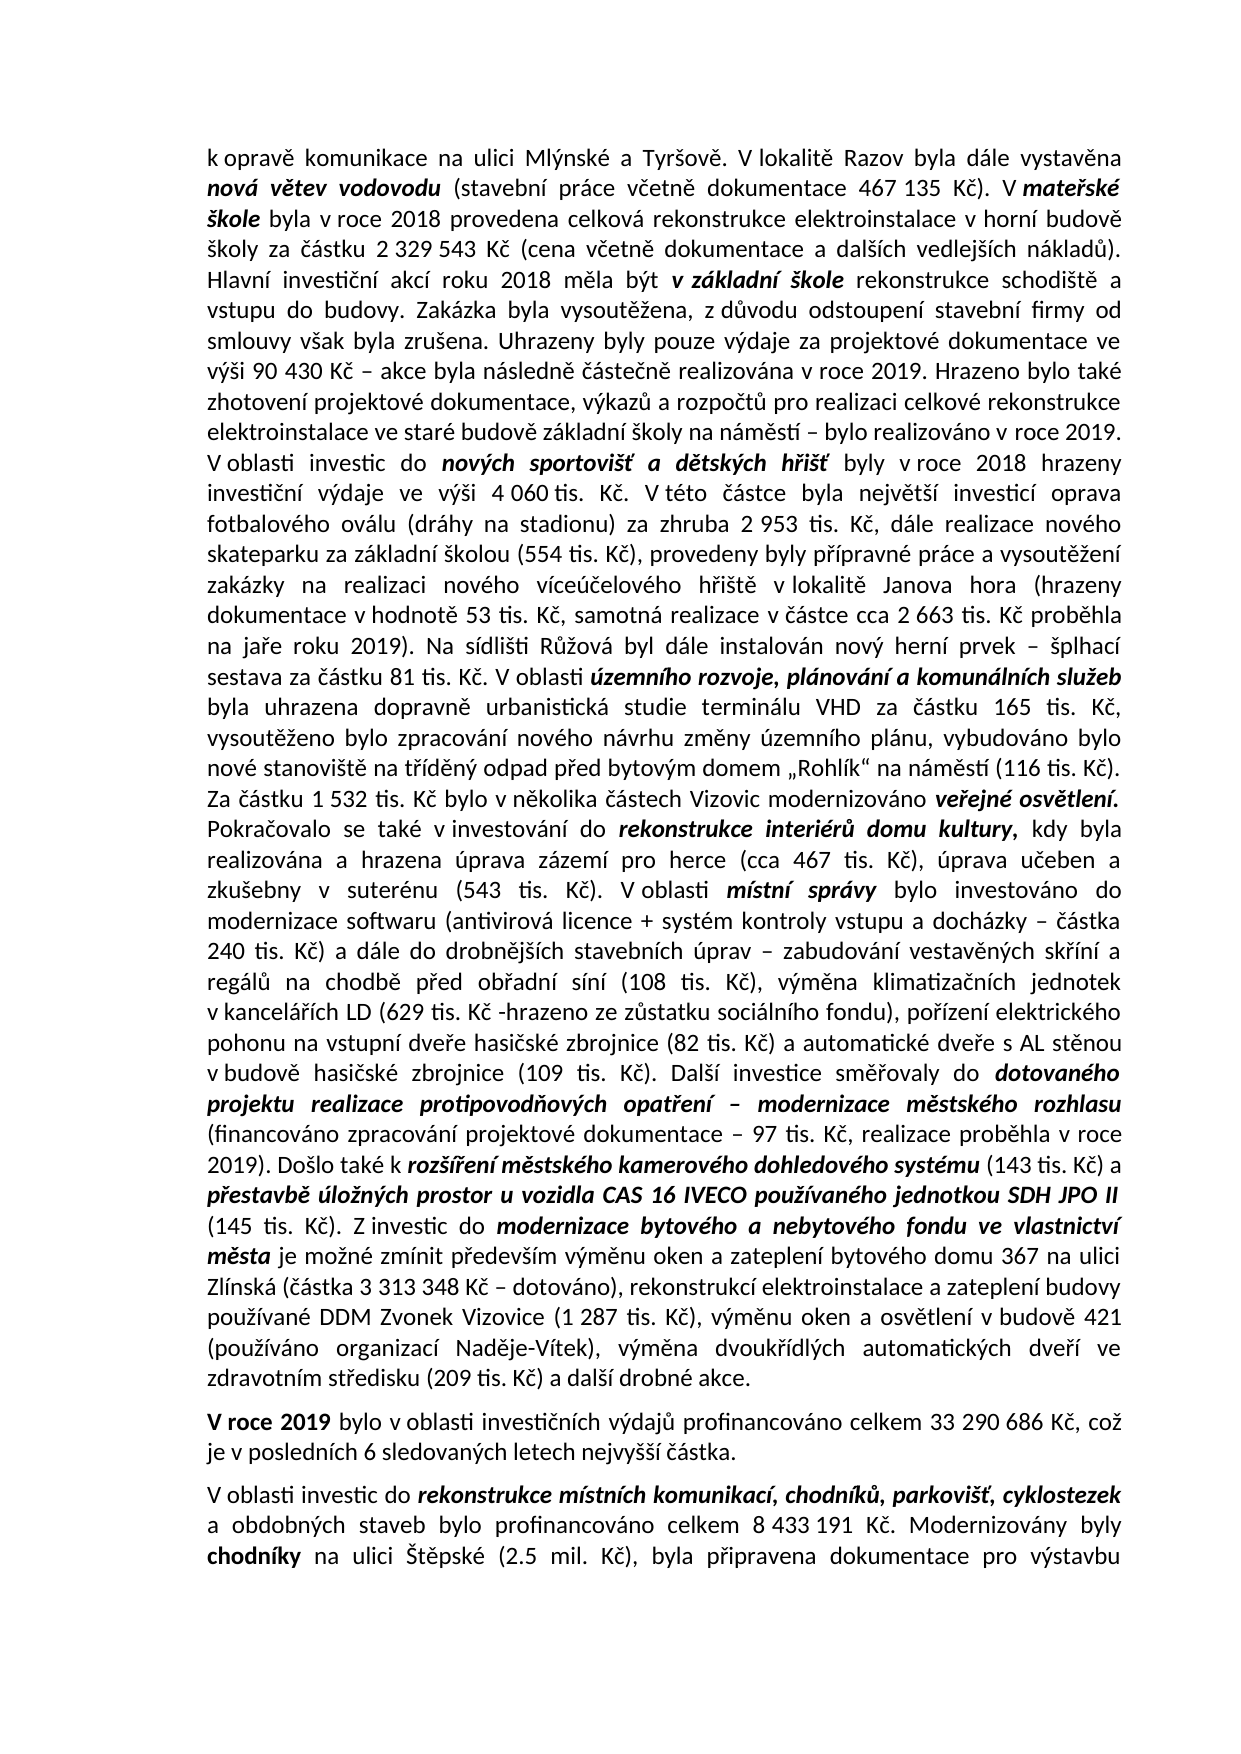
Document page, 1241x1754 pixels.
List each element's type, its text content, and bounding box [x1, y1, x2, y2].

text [207, 142, 1122, 1393]
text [207, 1479, 1122, 1571]
text V roce 2019 bylo v oblasti investičních výdajů profinancováno celkem 33 290 686 Kč, což je v posledních 6 sledovaných letech nejvyšší částka. [207, 1406, 1122, 1467]
